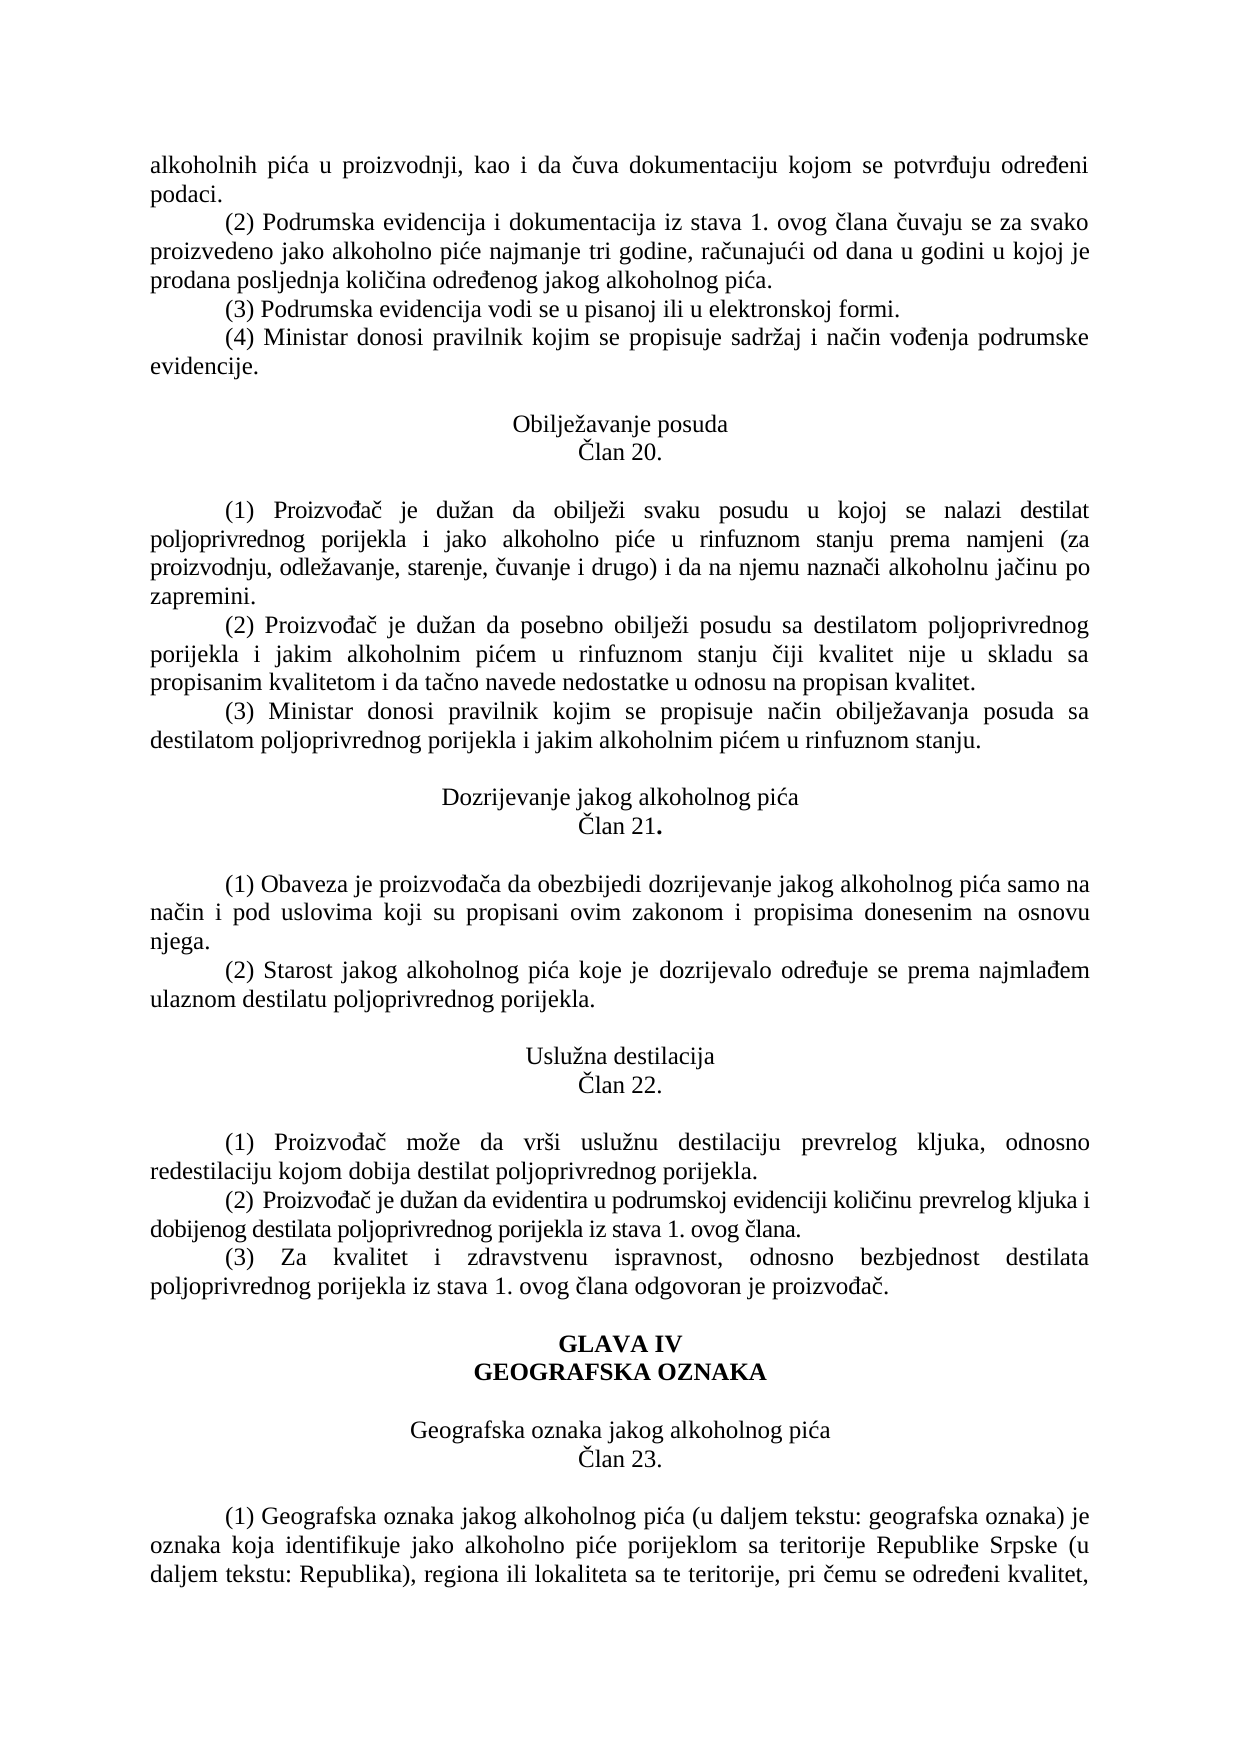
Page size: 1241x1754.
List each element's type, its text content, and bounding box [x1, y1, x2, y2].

text (1) Proizvođač može da vrši uslužnu destilaciju prevrelog kljuka, odnosno redestilaciju kojom dobija destilat poljoprivrednog porijekla. [150, 1127, 1090, 1185]
text (3) Podrumska evidencija vodi se u pisanoj ili u elektronskoj formi. [150, 294, 1090, 322]
text Član 21. [150, 811, 1090, 840]
text (3) Ministar donosi pravilnik kojim se propisuje način obilježavanja posuda sa destilatom poljoprivrednog porijekla i jakim alkoholnim pićem u rinfuznom stanju. [150, 696, 1090, 754]
text Geografska oznaka jakog alkoholnog pića [150, 1415, 1090, 1444]
text (3) Za kvalitet i zdravstvenu ispravnost, odnosno bezbjednost destilata poljoprivrednog porijekla iz stava 1. ovog člana odgovoran je proizvođač. [150, 1242, 1090, 1300]
text (4) Ministar donosi pravilnik kojim se propisuje sadržaj i način vođenja podrumske evidencije. [150, 322, 1090, 380]
text (1) Proizvođač je dužan da obilježi svaku posudu u kojoj se nalazi destilat poljoprivrednog porijekla i jako alkoholno piće u rinfuznom stanju prema namjeni (za proizvodnju, odležavanje, starenje, čuvanje i drugo) i da na njemu naznači alkoholnu jačinu po zapremini. [150, 495, 1090, 610]
text (2) Starost jakog alkoholnog pića koje je dozrijevalo određuje se prema najmlađem ulaznom destilatu poljoprivrednog porijekla. [150, 955, 1090, 1012]
text (2) Proizvođač je dužan da evidentira u podrumskoj evidenciji količinu prevrelog kljuka i dobijenog destilata poljoprivrednog porijekla iz stava 1. ovog člana. [150, 1185, 1090, 1242]
text (2) Podrumska evidencija i dokumentacija iz stava 1. ovog člana čuvaju se za svako proizvedeno jako alkoholno piće najmanje tri godine, računajući od dana u godini u kojoj je prodana posljednja količina određenog jakog alkoholnog pića. [150, 207, 1090, 294]
text GLAVA IV [150, 1329, 1090, 1357]
text Obilježavanje posuda [150, 409, 1090, 437]
text Član 20. [150, 437, 1090, 466]
text GEOGRAFSKA OZNAKA [150, 1357, 1090, 1386]
text Član 22. [150, 1070, 1090, 1099]
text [150, 1501, 1090, 1587]
text Dozrijevanje jakog alkoholnog pića [150, 782, 1090, 811]
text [150, 150, 1090, 207]
text Član 23. [150, 1444, 1090, 1472]
text (1) Obaveza je proizvođača da obezbijedi dozrijevanje jakog alkoholnog pića samo na način i pod uslovima koji su propisani ovim zakonom i propisima donesenim na osnovu njega. [150, 869, 1090, 955]
text (2) Proizvođač je dužan da posebno obilježi posudu sa destilatom poljoprivrednog porijekla i jakim alkoholnim pićem u rinfuznom stanju čiji kvalitet nije u skladu sa propisanim kvalitetom i da tačno navede nedostatke u odnosu na propisan kvalitet. [150, 610, 1090, 696]
text Uslužna destilacija [150, 1041, 1090, 1070]
